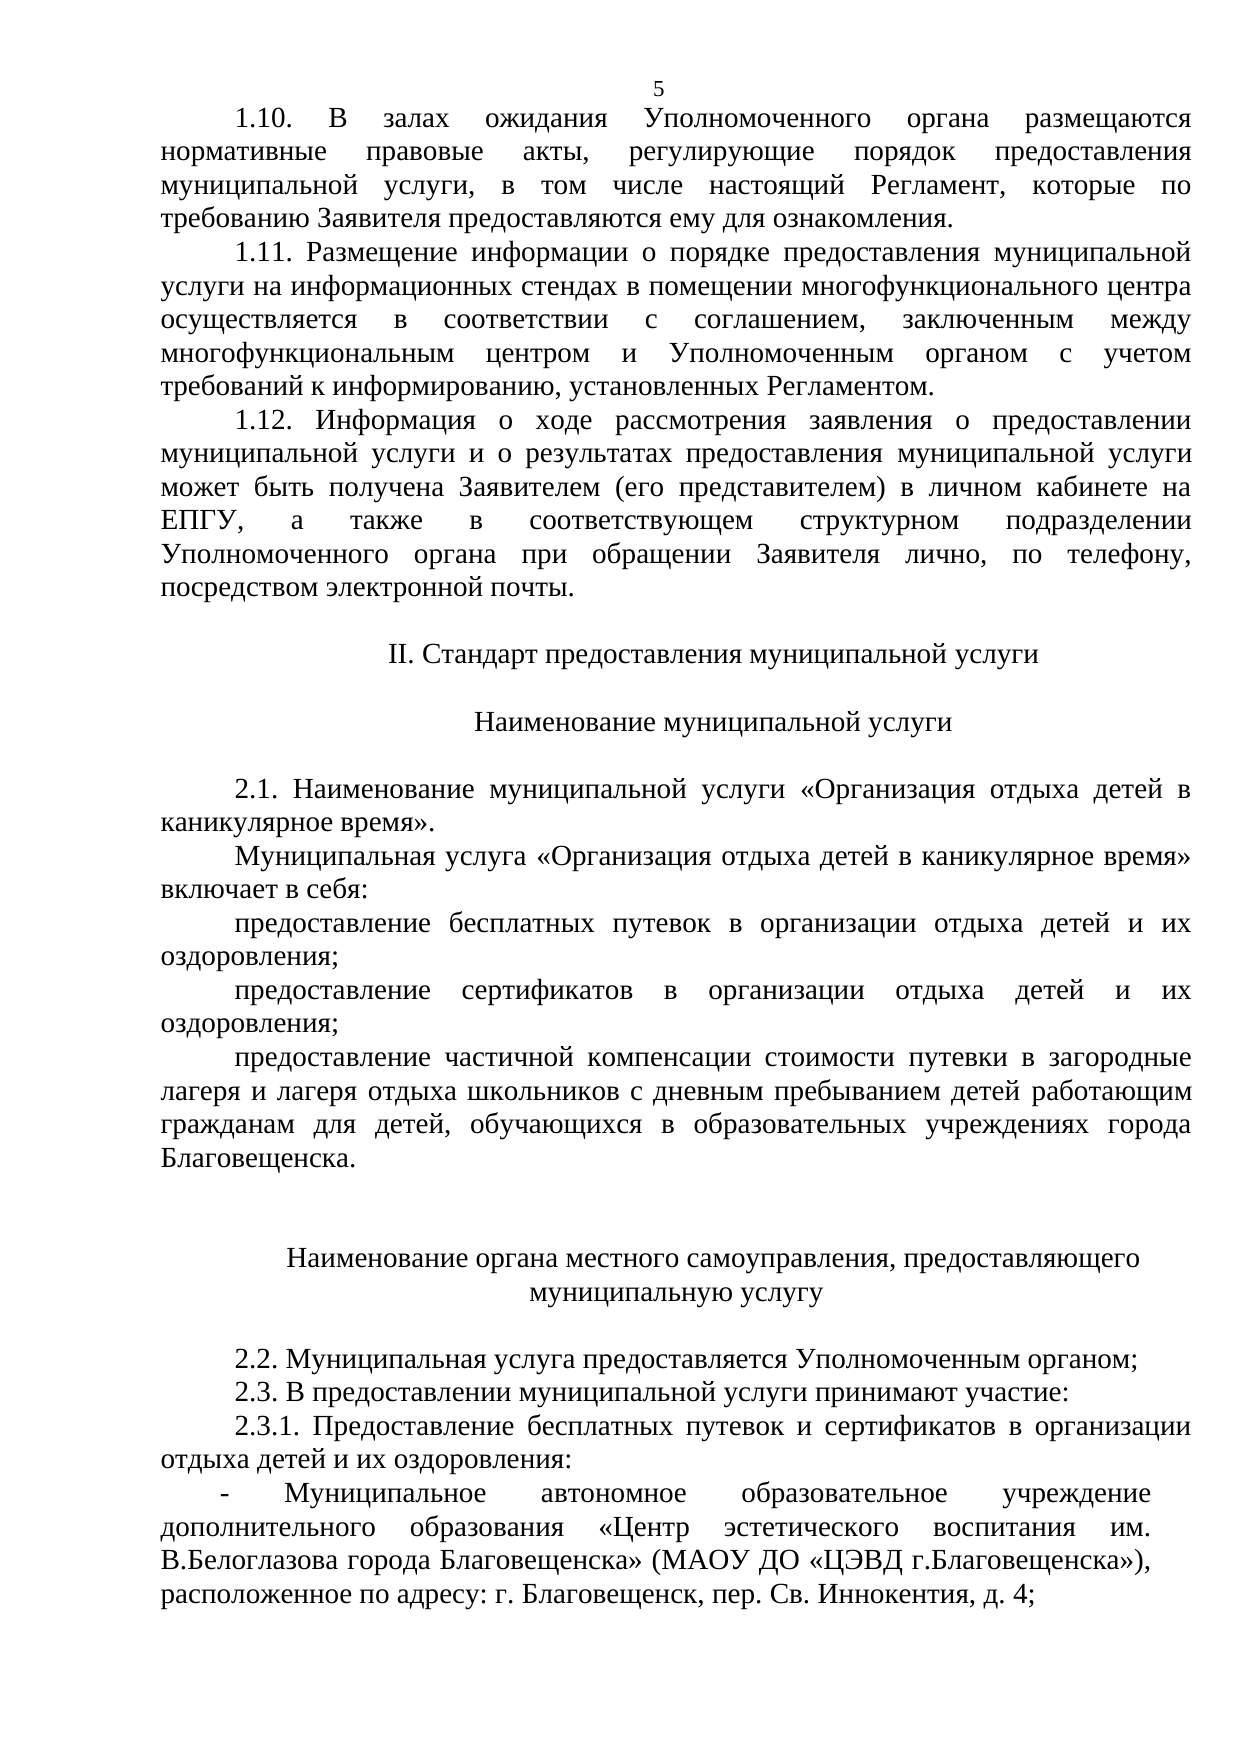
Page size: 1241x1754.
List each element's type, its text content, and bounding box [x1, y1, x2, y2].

text предоставление сертификатов в организации отдыха детей и их оздоровления; [160, 972, 1192, 1039]
text 1.10. В залах ожидания Уполномоченного органа размещаются нормативные правовые акты, регулирующие порядок предоставления муниципальной услуги, в том числе настоящий Регламент, которые по требованию Заявителя предоставляются ему для ознакомления. [160, 100, 1192, 234]
text Наименование муниципальной услуги [160, 704, 1192, 737]
text Наименование органа местного самоуправления, предоставляющего муниципальную услугу [160, 1240, 1192, 1307]
text предоставление бесплатных путевок в организации отдыха детей и их оздоровления; [160, 905, 1192, 972]
text 2.3.1. Предоставление бесплатных путевок и сертификатов в организации отдыха детей и их оздоровления: [160, 1408, 1192, 1475]
text II. Стандарт предоставления муниципальной услуги [160, 637, 1192, 670]
text 2.3. В предоставлении муниципальной услуги принимают участие: [160, 1374, 1192, 1408]
text предоставление частичной компенсации стоимости путевки в загородные лагеря и лагеря отдыха школьников с дневным пребыванием детей работающим гражданам для детей, обучающихся в образовательных учреждениях города Благовещенска. [160, 1039, 1192, 1173]
text Муниципальная услуга «Организация отдыха детей в каникулярное время» включает в себя: [160, 838, 1192, 905]
text 1.12. Информация о ходе рассмотрения заявления о предоставлении муниципальной услуги и о результатах предоставления муниципальной услуги может быть получена Заявителем (его представителем) в личном кабинете на ЕПГУ, а также в соответствующем структурном подразделении Уполномоченного органа при обращении Заявителя лично, по телефону, посредством электронной почты. [160, 402, 1192, 603]
text 1.11. Размещение информации о порядке предоставления муниципальной услуги на информационных стендах в помещении многофункционального центра осуществляется в соответствии с соглашением, заключенным между многофункциональным центром и Уполномоченным органом с учетом требований к информированию, установленных Регламентом. [160, 234, 1192, 402]
text 2.2. Муниципальная услуга предоставляется Уполномоченным органом; [160, 1341, 1192, 1374]
text 2.1. Наименование муниципальной услуги «Организация отдыха детей в каникулярное время». [160, 771, 1192, 838]
text - Муниципальное автономное образовательное учреждение дополнительного образования «Центр эстетического воспитания им. В.Белоглазова города Благовещенска» (МАОУ ДО «ЦЭВД г.Благовещенска»), расположенное по адресу: г. Благовещенск, пер. Св. Иннокентия, д. 4; [160, 1475, 1152, 1609]
